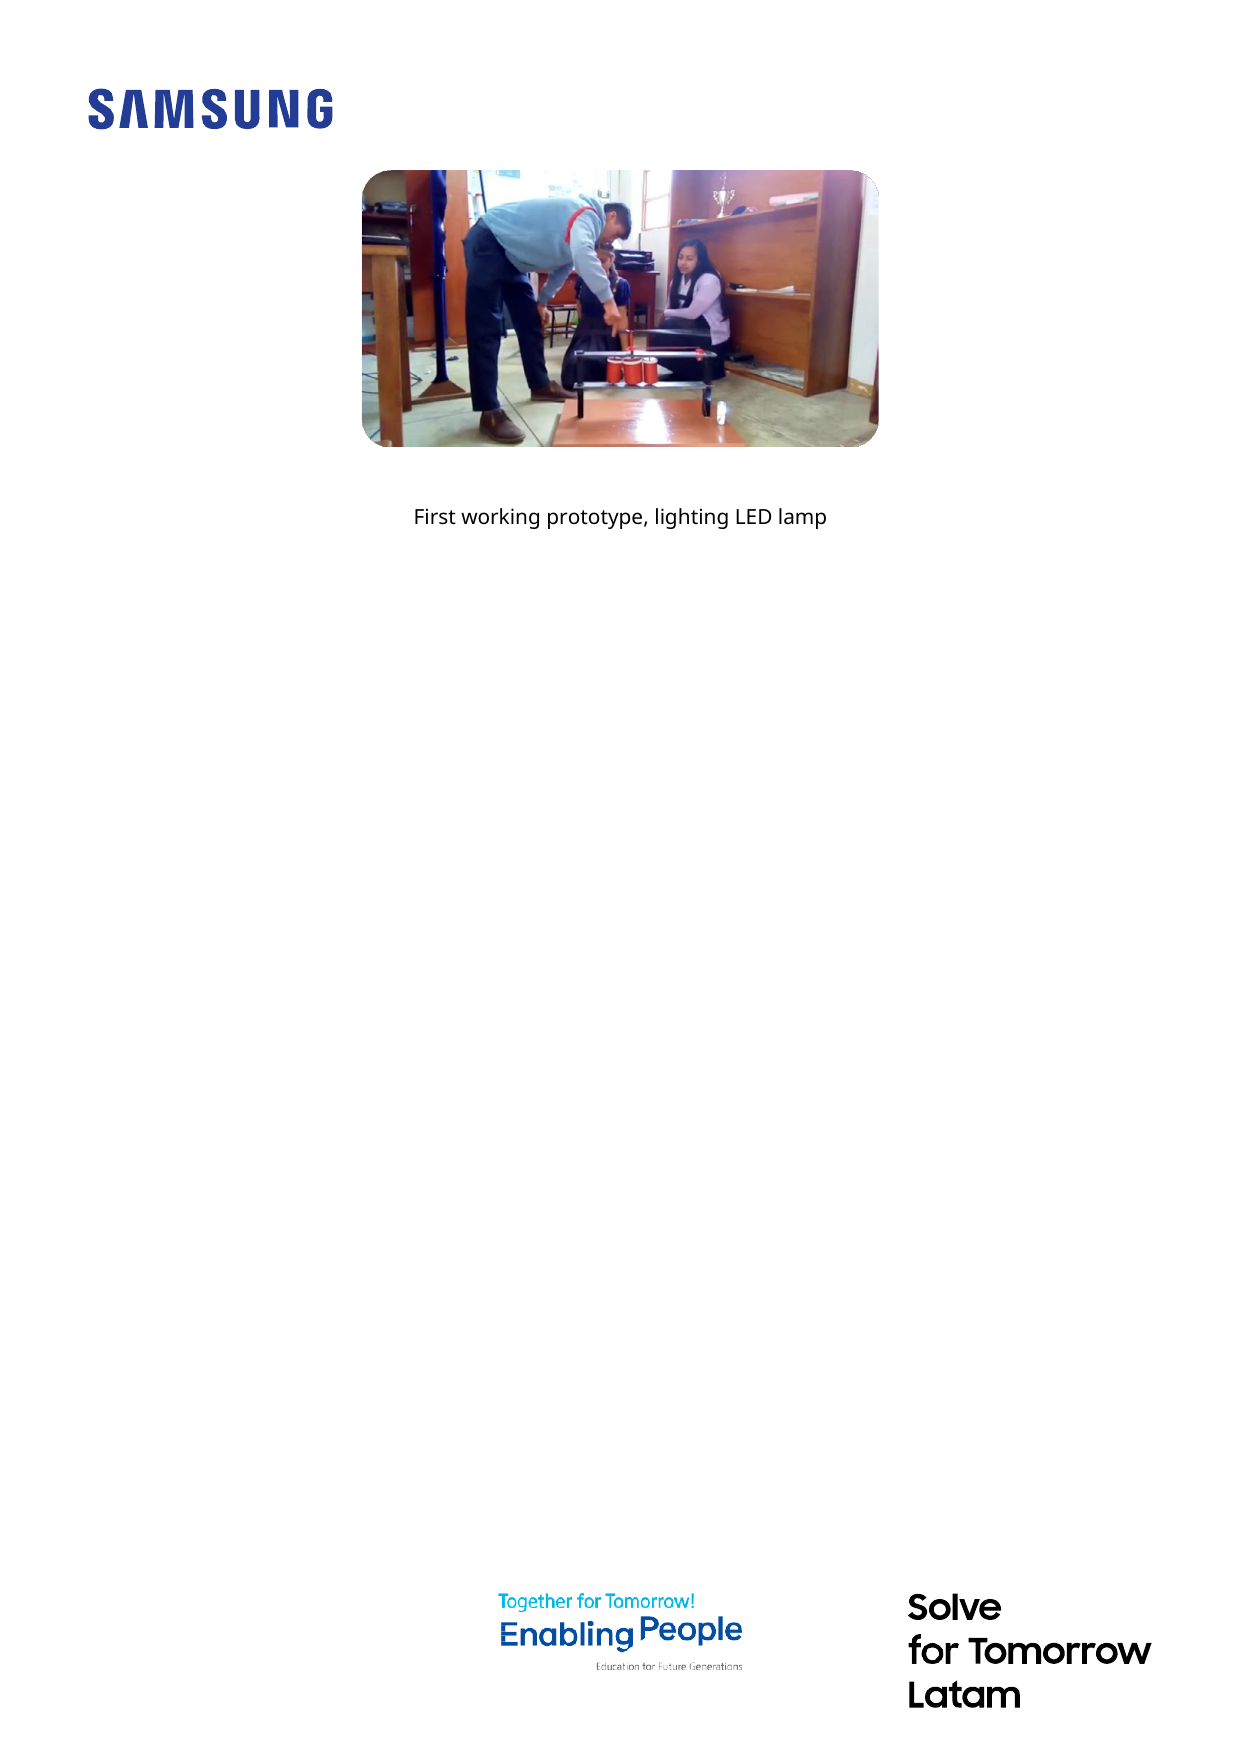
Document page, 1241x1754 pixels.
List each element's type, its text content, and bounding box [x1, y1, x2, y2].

text First working prototype, lighting LED lamp [221, 502, 1019, 530]
picture [908, 1634, 959, 1664]
picture [498, 1593, 742, 1670]
picture [361, 169, 879, 447]
